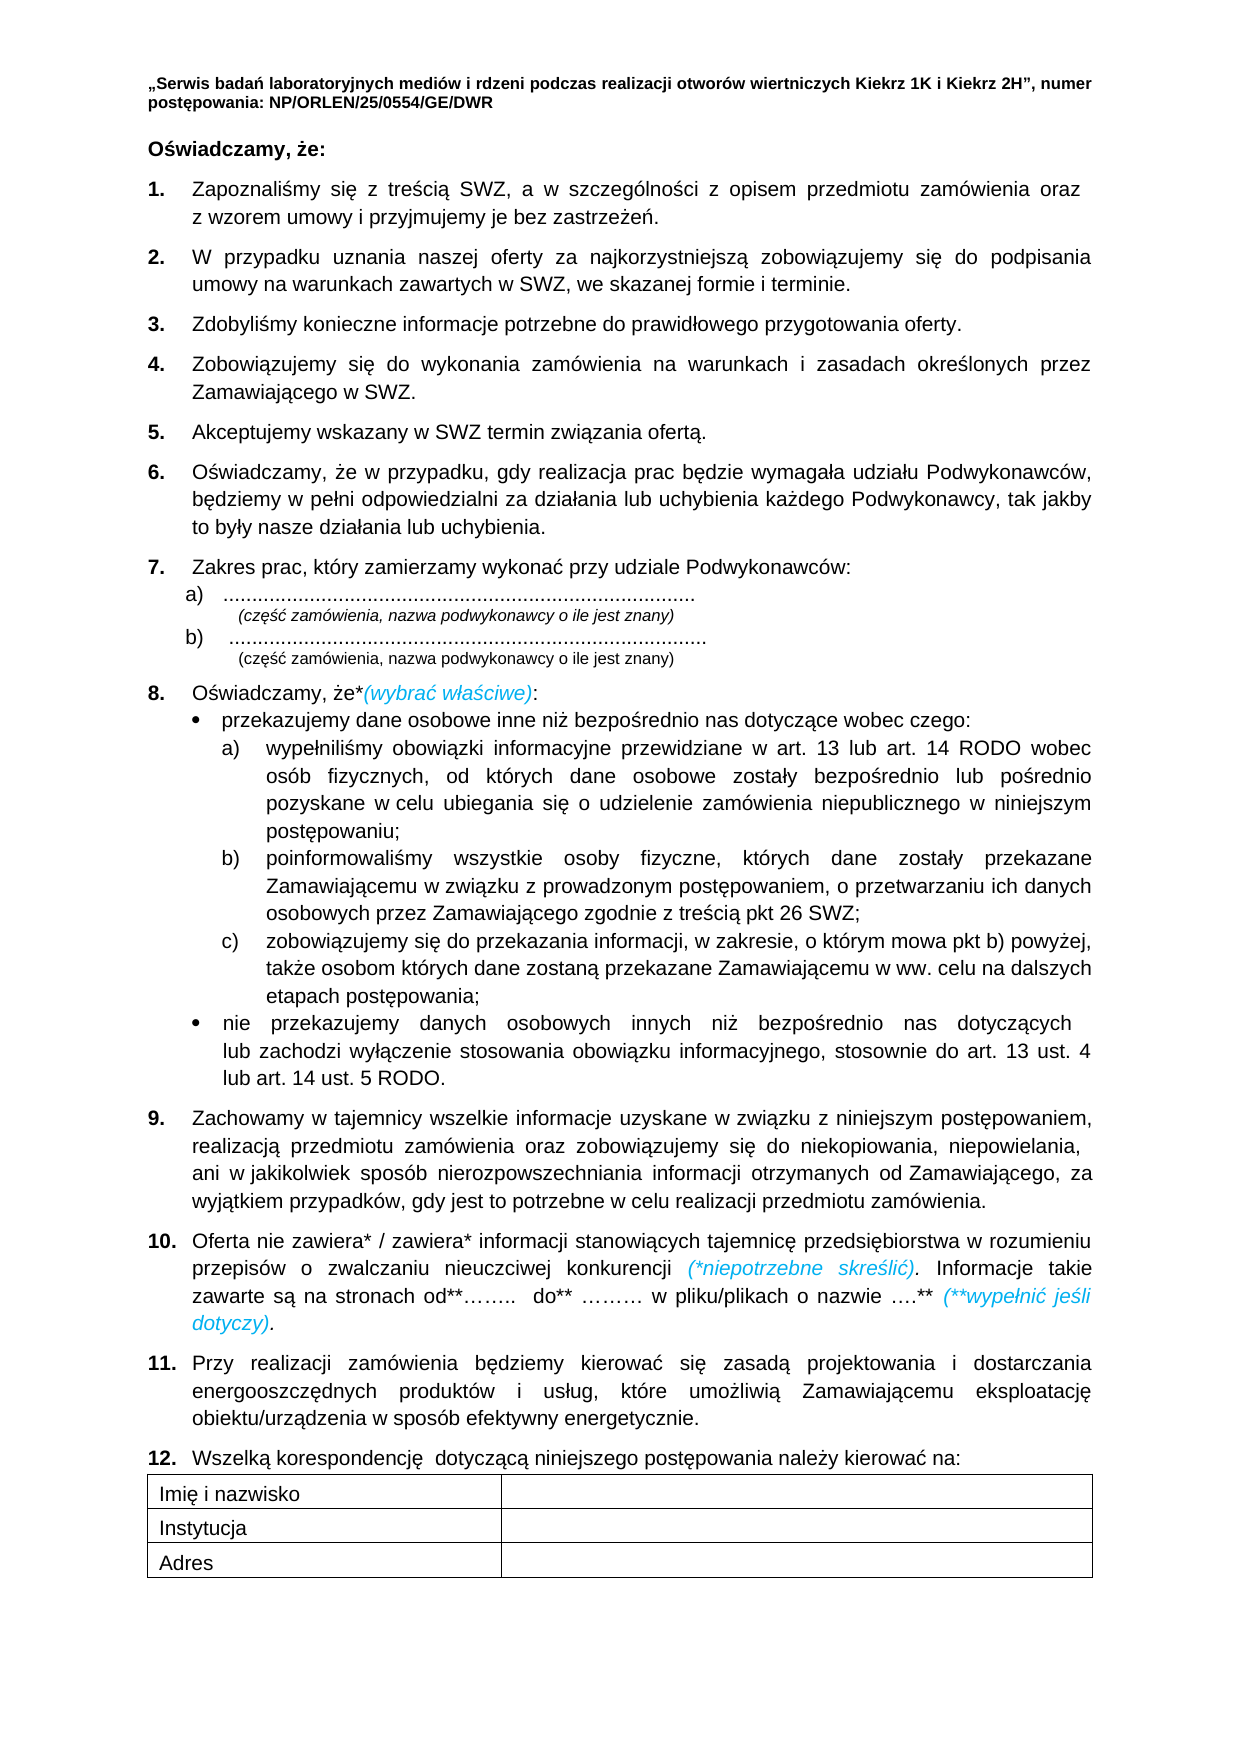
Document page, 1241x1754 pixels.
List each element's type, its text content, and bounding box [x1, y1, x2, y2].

text Przy realizacji zamówienia będziemy kierować się zasadą projektowania i dostarczania energooszczędnych produktów i usług, które umożliwią Zamawiającemu eksploatację obiektu/urządzenia w sposób efektywny energetycznie. [148, 1351, 1093, 1430]
table_cell [502, 1543, 1092, 1577]
table_header Imię i nazwisko [148, 1475, 501, 1508]
list wypełniliśmy obowiązki informacyjne przewidziane w art. 13 lub art. 14 RODO wobec osób fizycznych, od których dane osobowe zostały bezpośrednio lub pośrednio pozyskane w celu ubiegania się o udzielenie zamówienia niepublicznego w niniejszym postępowaniu; [221, 736, 1093, 842]
text Zapoznaliśmy się z treścią SWZ, a w szczególności z opisem przedmiotu zamówienia oraz z wzorem umowy i przyjmujemy je bez zastrzeżeń. [148, 177, 1093, 228]
table_cell [502, 1509, 1092, 1542]
text Oświadczamy, że*(wybrać właściwe): [148, 681, 1093, 705]
list (część zamówienia, nazwa podwykonawcy o ile jest znany) [192, 649, 1093, 668]
list .................................................................................. [185, 582, 1093, 606]
text Oświadczamy, że: [148, 137, 1093, 161]
text Zobowiązujemy się do wykonania zamówienia na warunkach i zasadach określonych przez Zamawiającego w SWZ. [148, 352, 1093, 403]
text poinformowaliśmy wszystkie osoby fizyczne, których dane zostały przekazane Zamawiającemu w związku z prowadzonym postępowaniem, o przetwarzaniu ich danych osobowych przez Zamawiającego zgodnie z treścią pkt 26 SWZ; [221, 846, 1093, 925]
text W przypadku uznania naszej oferty za najkorzystniejszą zobowiązujemy się do podpisania umowy na warunkach zawartych w SWZ, we skazanej formie i terminie. [148, 244, 1093, 296]
list ................................................................................... [185, 625, 1093, 649]
list (część zamówienia, nazwa podwykonawcy o ile jest znany) [192, 606, 1093, 625]
table_header [502, 1475, 1092, 1508]
text Zachowamy w tajemnicy wszelkie informacje uzyskane w związku z niniejszym postępowaniem, realizacją przedmiotu zamówienia oraz zobowiązujemy się do niekopiowania, niepowielania, ani w jakikolwiek sposób nierozpowszechniania informacji otrzymanych od Zamawiającego, za wyjątkiem przypadków, gdy jest to potrzebne w celu realizacji przedmiotu zamówienia. [148, 1106, 1093, 1212]
text zobowiązujemy się do przekazania informacji, w zakresie, o którym mowa pkt b) powyżej, także osobom których dane zostaną przekazane Zamawiającemu w ww. celu na dalszych etapach postępowania; [221, 928, 1093, 1007]
text Zdobyliśmy konieczne informacje potrzebne do prawidłowego przygotowania oferty. [148, 312, 1093, 336]
list nie przekazujemy danych osobowych innych niż bezpośrednio nas dotyczących lub zachodzi wyłączenie stosowania obowiązku informacyjnego, stosownie do art. 13 ust. 4 lub art. 14 ust. 5 RODO. [192, 1011, 1093, 1090]
table_cell Adres [148, 1543, 501, 1577]
text Oferta nie zawiera* / zawiera* informacji stanowiących tajemnicę przedsiębiorstwa w rozumieniu przepisów o zwalczaniu nieuczciwej konkurencji (*niepotrzebne skreślić). Informacje takie zawarte są na stronach od**…….. do** ……… w pliku/plikach o nazwie ….** (**wypełnić jeśli dotyczy). [148, 1228, 1093, 1335]
text Oświadczamy, że w przypadku, gdy realizacja prac będzie wymagała udziału Podwykonawców, będziemy w pełni odpowiedzialni za działania lub uchybienia każdego Podwykonawcy, tak jakby to były nasze działania lub uchybienia. [148, 459, 1093, 538]
text Zakres prac, który zamierzamy wykonać przy udziale Podwykonawców: [148, 554, 1093, 578]
text Wszelką korespondencję dotyczącą niniejszego postępowania należy kierować na: [148, 1446, 1093, 1470]
text Akceptujemy wskazany w SWZ termin związania ofertą. [148, 419, 1093, 443]
table_cell Instytucja [148, 1509, 501, 1542]
list przekazujemy dane osobowe inne niż bezpośrednio nas dotyczące wobec czego: [192, 708, 1093, 732]
